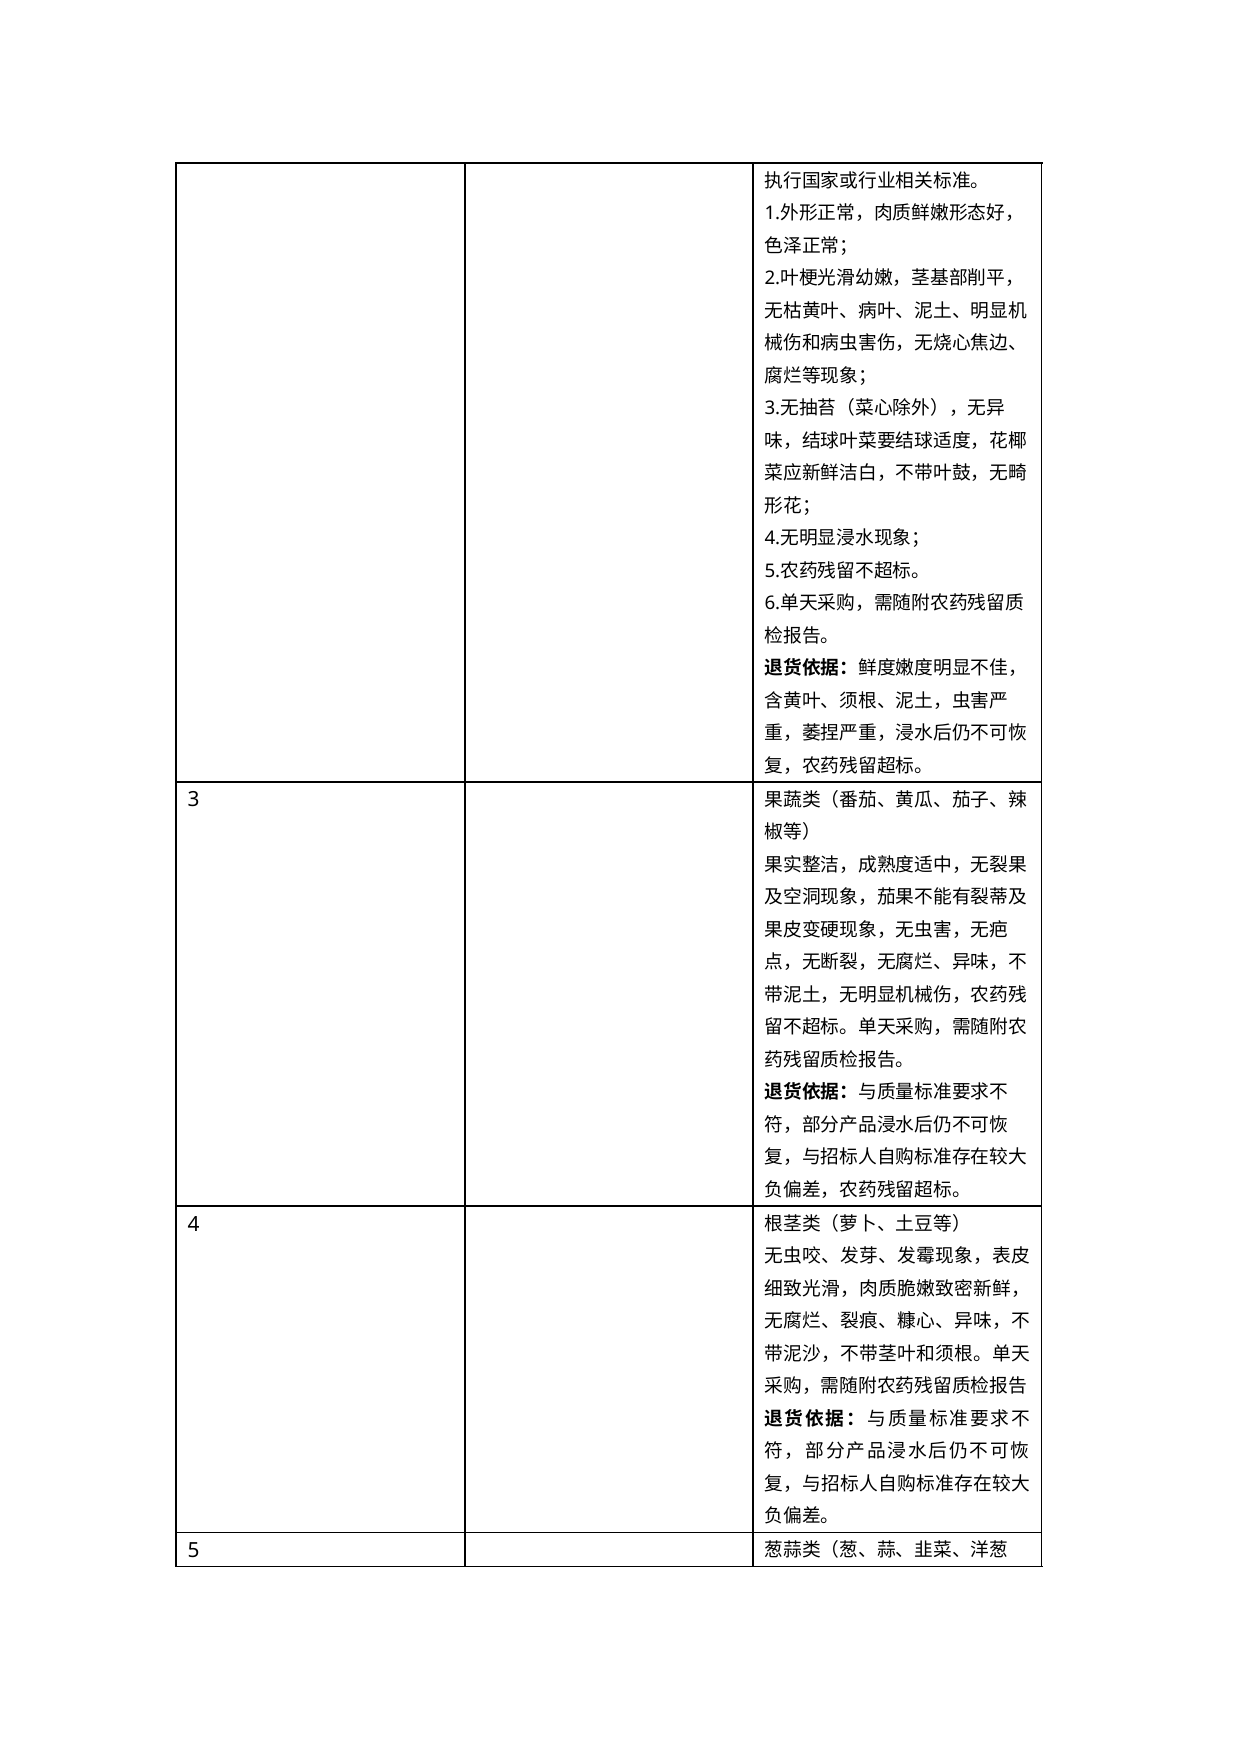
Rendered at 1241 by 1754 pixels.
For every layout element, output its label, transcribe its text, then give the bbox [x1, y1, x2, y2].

table_cell 果蔬类（番茄、黄瓜、茄子、辣椒等） 果实整洁，成熟度适中，无裂果及空洞现象，茄果不能有裂蒂及果皮变硬现象，无虫害，无疤点，无断裂，无腐烂、异味，不带泥土，无明显机械伤，农药残留不超标。单天采购，需随附农药残留质检报告。 退货依据：与质量标准要求不符，部分产品浸水后仍不可恢复，与招标人自购标准存在较大负偏差，农药残留超标。 [754, 783, 1041, 1205]
table_cell 根茎类（萝卜、土豆等） 无虫咬、发芽、发霉现象，表皮细致光滑，肉质脆嫩致密新鲜，无腐烂、裂痕、糠心、异味，不带泥沙，不带茎叶和须根。单天采购，需随附农药残留质检报告 退货依据：与质量标准要求不符，部分产品浸水后仍不可恢复，与招标人自购标准存在较大负偏差。 [754, 1207, 1041, 1532]
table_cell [754, 1533, 1041, 1566]
table_cell [466, 1533, 752, 1566]
table_cell 5 [177, 1533, 464, 1566]
table_cell [466, 164, 752, 781]
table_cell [754, 164, 1041, 781]
table_cell 2 [177, 164, 464, 781]
table_cell 3 [177, 783, 464, 1205]
table_cell [466, 1207, 752, 1532]
table_cell 4 [177, 1207, 464, 1532]
table_cell [466, 783, 752, 1205]
